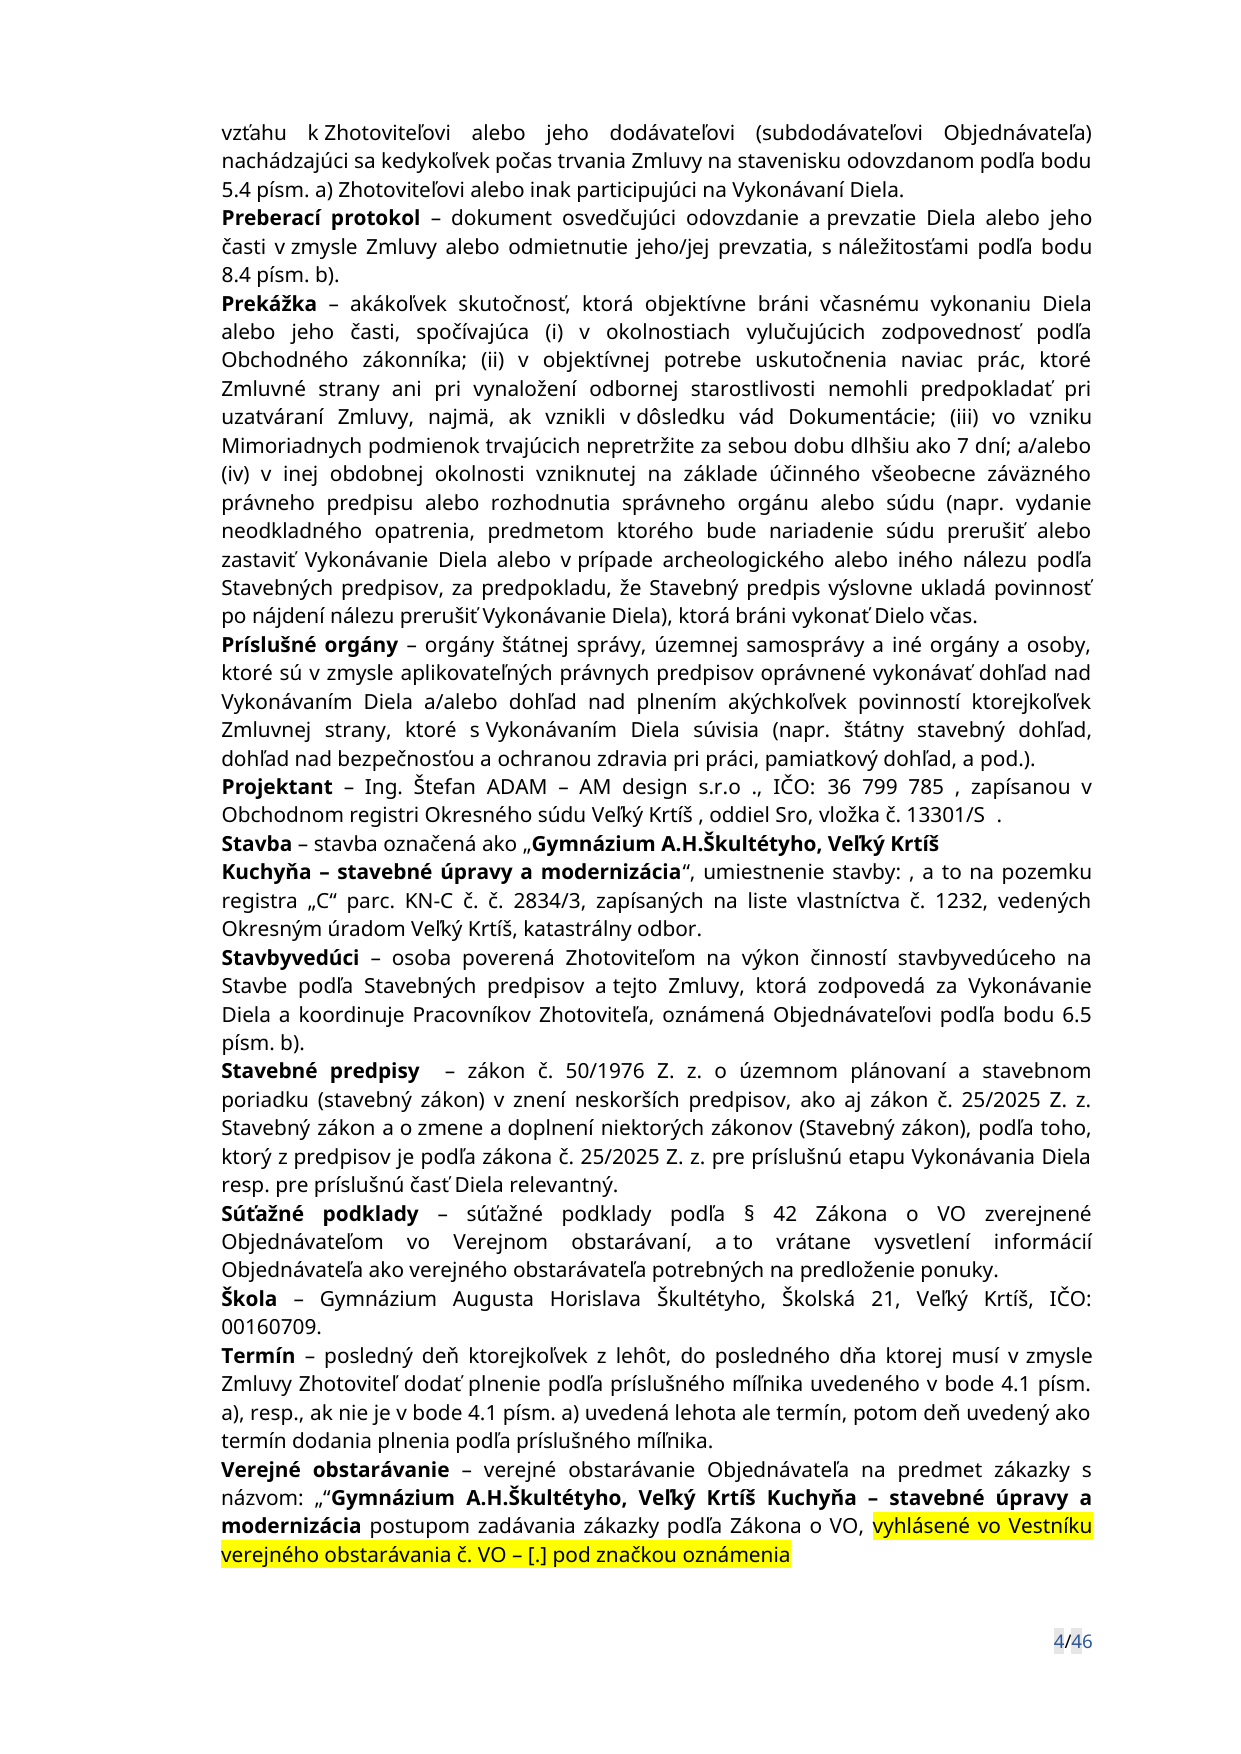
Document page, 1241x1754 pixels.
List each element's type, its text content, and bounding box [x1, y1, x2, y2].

text Prekážka – akákoľvek skutočnosť, ktorá objektívne bráni včasnému vykonaniu Diela alebo jeho časti, spočívajúca (i) v okolnostiach vylučujúcich zodpovednosť podľa Obchodného zákonníka; (ii) v objektívnej potrebe uskutočnenia naviac prác, ktoré Zmluvné strany ani pri vynaložení odbornej starostlivosti nemohli predpokladať pri uzatváraní Zmluvy, najmä, ak vznikli v dôsledku vád Dokumentácie; (iii) vo vzniku Mimoriadnych podmienok trvajúcich nepretržite za sebou dobu dlhšiu ako 7 dní; a/alebo (iv) v inej obdobnej okolnosti vzniknutej na základe účinného všeobecne záväzného právneho predpisu alebo rozhodnutia správneho orgánu alebo súdu (napr. vydanie neodkladného opatrenia, predmetom ktorého bude nariadenie súdu prerušiť alebo zastaviť Vykonávanie Diela alebo v prípade archeologického alebo iného nálezu podľa Stavebných predpisov, za predpokladu, že Stavebný predpis výslovne ukladá povinnosť po nájdení nálezu prerušiť Vykonávanie Diela), ktorá bráni vykonať Dielo včas. [221, 289, 1093, 630]
text Súťažné podklady – súťažné podklady podľa § 42 Zákona o VO zverejnené Objednávateľom vo Verejnom obstarávaní, a to vrátane vysvetlení informácií Objednávateľa ako verejného obstarávateľa potrebných na predloženie ponuky. [221, 1199, 1093, 1284]
text Stavbyvedúci – osoba poverená Zhotoviteľom na výkon činností stavbyvedúceho na Stavbe podľa Stavebných predpisov a tejto Zmluvy, ktorá zodpovedá za Vykonávanie Diela a koordinuje Pracovníkov Zhotoviteľa, oznámená Objednávateľovi podľa bodu 6.5 písm. b). [221, 943, 1093, 1057]
text Verejné obstarávanie – verejné obstarávanie Objednávateľa na predmet zákazky s názvom: „“Gymnázium A.H.Škultétyho, Veľký Krtíš Kuchyňa – stavebné úpravy a modernizácia postupom zadávania zákazky podľa Zákona o VO, vyhlásené vo Vestníku verejného obstarávania č. VO – [.] pod značkou oznámenia [221, 1455, 1093, 1568]
text Škola – Gymnázium Augusta Horislava Škultétyho, Školská 21, Veľký Krtíš, IČO: 00160709. [221, 1284, 1093, 1341]
text Stavebné predpisy – zákon č. 50/1976 Z. z. o územnom plánovaní a stavebnom poriadku (stavebný zákon) v znení neskorších predpisov, ako aj zákon č. 25/2025 Z. z. Stavebný zákon a o zmene a doplnení niektorých zákonov (Stavebný zákon), podľa toho, ktorý z predpisov je podľa zákona č. 25/2025 Z. z. pre príslušnú etapu Vykonávania Diela resp. pre príslušnú časť Diela relevantný. [221, 1057, 1093, 1199]
text Stavba – stavba označená ako „Gymnázium A.H.Škultétyho, Veľký Krtíš [221, 829, 1093, 857]
text Príslušné orgány – orgány štátnej správy, územnej samosprávy a iné orgány a osoby, ktoré sú v zmysle aplikovateľných právnych predpisov oprávnené vykonávať dohľad nad Vykonávaním Diela a/alebo dohľad nad plnením akýchkoľvek povinností ktorejkoľvek Zmluvnej strany, ktoré s Vykonávaním Diela súvisia (napr. štátny stavebný dohľad, dohľad nad bezpečnosťou a ochranou zdravia pri práci, pamiatkový dohľad, a pod.). [221, 630, 1093, 772]
text Kuchyňa – stavebné úpravy a modernizácia“, umiestnenie stavby: , a to na pozemku registra „C“ parc. KN-C č. č. 2834/3, zapísaných na liste vlastníctva č. 1232, vedených Okresným úradom Veľký Krtíš, katastrálny odbor. [221, 857, 1093, 943]
text Preberací protokol – dokument osvedčujúci odovzdanie a prevzatie Diela alebo jeho časti v zmysle Zmluvy alebo odmietnutie jeho/jej prevzatia, s náležitosťami podľa bodu 8.4 písm. b). [221, 203, 1093, 289]
text Projektant – Ing. Štefan ADAM – AM design s.r.o ., IČO: 36 799 785 , zapísanou v Obchodnom registri Okresného súdu Veľký Krtíš , oddiel Sro, vložka č. 13301/S . [221, 772, 1093, 829]
text Termín – posledný deň ktorejkoľvek z lehôt, do posledného dňa ktorej musí v zmysle Zmluvy Zhotoviteľ dodať plnenie podľa príslušného míľnika uvedeného v bode 4.1 písm. a), resp., ak nie je v bode 4.1 písm. a) uvedená lehota ale termín, potom deň uvedený ako termín dodania plnenia podľa príslušného míľnika. [221, 1341, 1093, 1455]
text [221, 118, 1093, 203]
